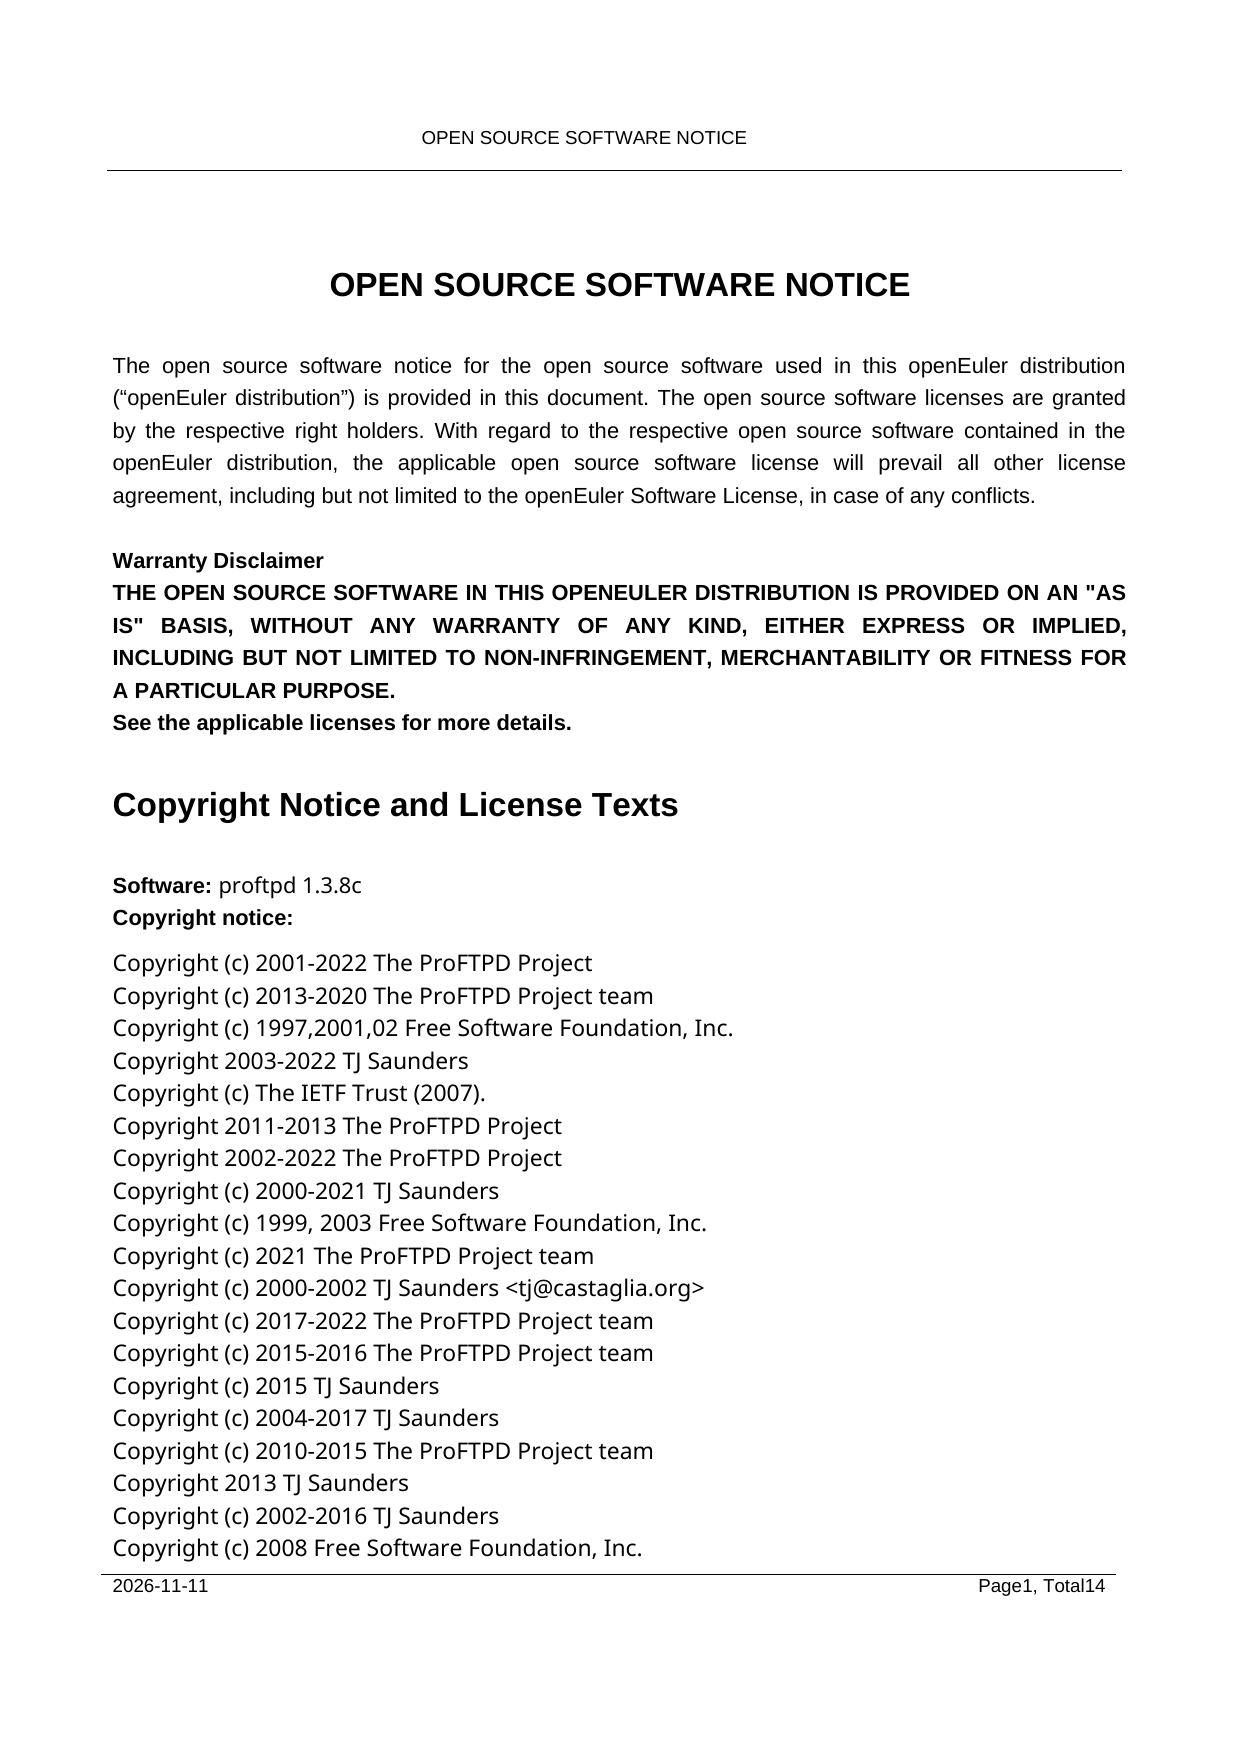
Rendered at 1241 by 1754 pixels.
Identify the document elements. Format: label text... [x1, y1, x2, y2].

text Copyright Notice and License Texts [112, 771, 1128, 836]
title Software: proftpd 1.3.8c [112, 869, 1128, 901]
text THE OPEN SOURCE SOFTWARE IN THIS OPENEULER DISTRIBUTION IS PROVIDED ON AN "AS IS" BASIS, WITHOUT ANY WARRANTY OF ANY KIND, EITHER EXPRESS OR IMPLIED, INCLUDING BUT NOT LIMITED TO NON-INFRINGEMENT, MERCHANTABILITY OR FITNESS FOR A PARTICULAR PURPOSE. See the applicable licenses for more details. [112, 576, 1128, 739]
text Copyright notice: [112, 901, 1128, 934]
text The open source software notice for the open source software used in this openEuler distribution (“openEuler distribution”) is provided in this document. The open source software licenses are granted by the respective right holders. With regard to the respective open source software contained in the openEuler distribution, the applicable open source software license will prevail all other license agreement, including but not limited to the openEuler Software License, in case of any conflicts. [112, 349, 1128, 511]
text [112, 947, 1128, 1564]
text OPEN SOURCE SOFTWARE NOTICE [112, 251, 1128, 316]
text Warranty Disclaimer [112, 544, 1128, 576]
